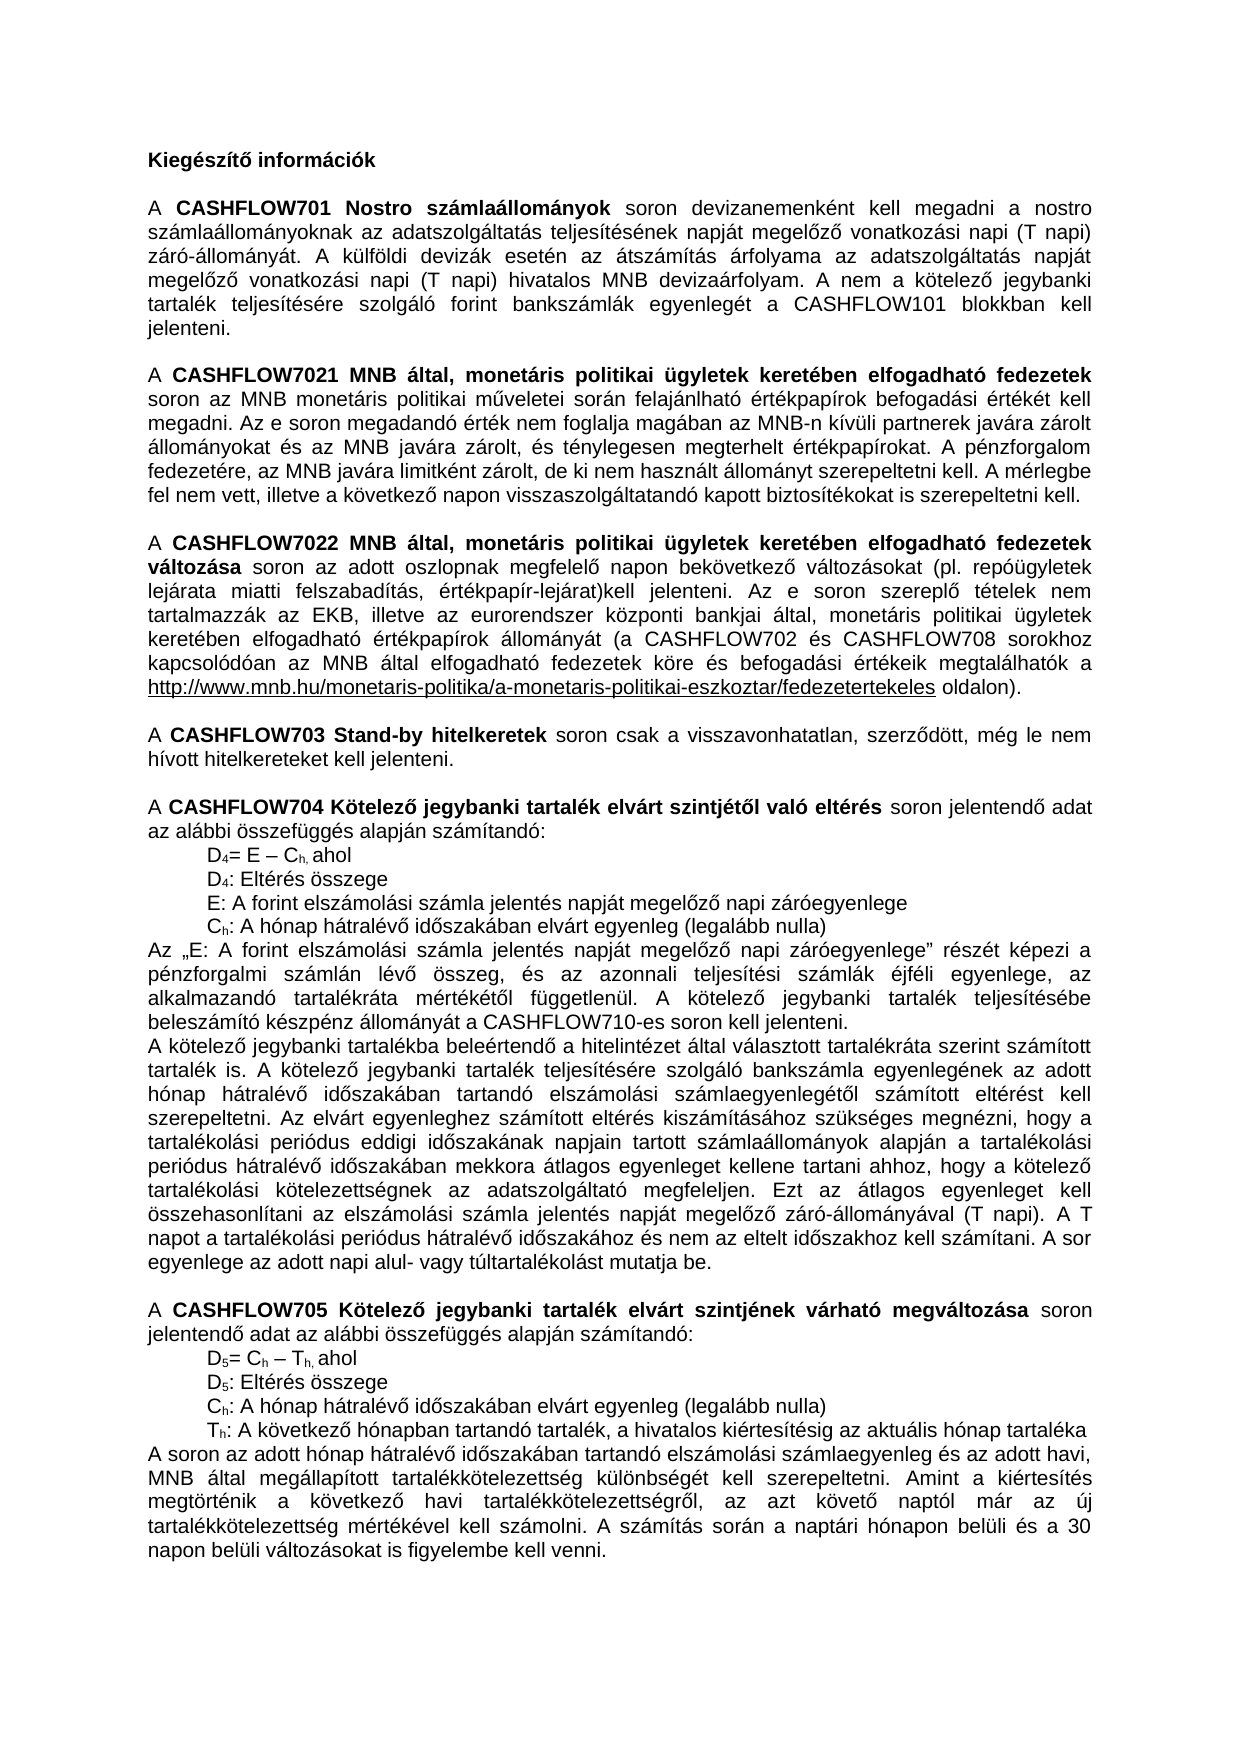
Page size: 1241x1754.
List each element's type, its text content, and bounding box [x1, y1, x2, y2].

text D4: Eltérés összege [207, 866, 1093, 890]
text A CASHFLOW7022 MNB által, monetáris politikai ügyletek keretében elfogadható fedezetek változása soron az adott oszlopnak megfelelő napon bekövetkező változásokat (pl. repóügyletek lejárata miatti felszabadítás, értékpapír-lejárat)kell jelenteni. Az e soron szereplő tételek nem tartalmazzák az EKB, illetve az eurorendszer központi bankjai által, monetáris politikai ügyletek keretében elfogadható értékpapírok állományát (a CASHFLOW702 és CASHFLOW708 sorokhoz kapcsolódóan az MNB által elfogadható fedezetek köre és befogadási értékeik megtalálhatók a http://www.mnb.hu/monetaris-politika/a-monetaris-politikai-eszkoztar/fedezetertekeles oldalon). [148, 531, 1093, 699]
text Th: A következő hónapban tartandó tartalék, a hivatalos kiértesítésig az aktuális hónap tartaléka [207, 1417, 1093, 1441]
text Ch: A hónap hátralévő időszakában elvárt egyenleg (legalább nulla) [207, 1393, 1093, 1417]
text D5: Eltérés összege [207, 1369, 1093, 1393]
text A CASHFLOW704 Kötelező jegybanki tartalék elvárt szintjétől való eltérés soron jelentendő adat az alábbi összefüggés alapján számítandó: [148, 794, 1093, 842]
text D5= Ch – Th, ahol [207, 1346, 1093, 1369]
text A kötelező jegybanki tartalékba beleértendő a hitelintézet által választott tartalékráta szerint számított tartalék is. A kötelező jegybanki tartalék teljesítésére szolgáló bankszámla egyenlegének az adott hónap hátralévő időszakában tartandó elszámolási számlaegyenlegétől számított eltérést kell szerepeltetni. Az elvárt egyenleghez számított eltérés kiszámításához szükséges megnézni, hogy a tartalékolási periódus eddigi időszakának napjain tartott számlaállományok alapján a tartalékolási periódus hátralévő időszakában mekkora átlagos egyenleget kellene tartani ahhoz, hogy a kötelező tartalékolási kötelezettségnek az adatszolgáltató megfeleljen. Ezt az átlagos egyenleget kell összehasonlítani az elszámolási számla jelentés napját megelőző záró-állományával (T napi). A T napot a tartalékolási periódus hátralévő időszakához és nem az eltelt időszakhoz kell számítani. A sor egyenlege az adott napi alul- vagy túltartalékolást mutatja be. [148, 1034, 1093, 1274]
text Ch: A hónap hátralévő időszakában elvárt egyenleg (legalább nulla) [207, 914, 1093, 938]
text E: A forint elszámolási számla jelentés napját megelőző napi záróegyenlege [207, 890, 1093, 914]
text A CASHFLOW7021 MNB által, monetáris politikai ügyletek keretében elfogadható fedezetek soron az MNB monetáris politikai műveletei során felajánlható értékpapírok befogadási értékét kell megadni. Az e soron megadandó érték nem foglalja magában az MNB-n kívüli partnerek javára zárolt állományokat és az MNB javára zárolt, és ténylegesen megterhelt értékpapírokat. A pénzforgalom fedezetére, az MNB javára limitként zárolt, de ki nem használt állományt szerepeltetni kell. A mérlegbe fel nem vett, illetve a következő napon visszaszolgáltatandó kapott biztosítékokat is szerepeltetni kell. [148, 363, 1093, 507]
text A CASHFLOW705 Kötelező jegybanki tartalék elvárt szintjének várható megváltozása soron jelentendő adat az alábbi összefüggés alapján számítandó: [148, 1298, 1093, 1346]
text D4= E – Ch, ahol [207, 842, 1093, 866]
text A CASHFLOW703 Stand-by hitelkeretek soron csak a visszavonhatatlan, szerződött, még le nem hívott hitelkereteket kell jelenteni. [148, 723, 1093, 771]
text A CASHFLOW701 Nostro számlaállományok soron devizanemenként kell megadni a nostro számlaállományoknak az adatszolgáltatás teljesítésének napját megelőző vonatkozási napi (T napi) záró-állományát. A külföldi devizák esetén az átszámítás árfolyama az adatszolgáltatás napját megelőző vonatkozási napi (T napi) hivatalos MNB devizaárfolyam. A nem a kötelező jegybanki tartalék teljesítésére szolgáló forint bankszámlák egyenlegét a CASHFLOW101 blokkban kell jelenteni. [148, 196, 1093, 339]
list Kiegészítő információk [148, 148, 1093, 172]
text A soron az adott hónap hátralévő időszakában tartandó elszámolási számlaegyenleg és az adott havi, MNB által megállapított tartalékkötelezettség különbségét kell szerepeltetni. Amint a kiértesítés megtörténik a következő havi tartalékkötelezettségről, az azt követő naptól már az új tartalékkötelezettség mértékével kell számolni. A számítás során a naptári hónapon belüli és a 30 napon belüli változásokat is figyelembe kell venni. [148, 1441, 1093, 1561]
text Az „E: A forint elszámolási számla jelentés napját megelőző napi záróegyenlege” részét képezi a pénzforgalmi számlán lévő összeg, és az azonnali teljesítési számlák éjféli egyenlege, az alkalmazandó tartalékráta mértékétől függetlenül. A kötelező jegybanki tartalék teljesítésébe beleszámító készpénz állományát a CASHFLOW710-es soron kell jelenteni. [148, 938, 1093, 1034]
